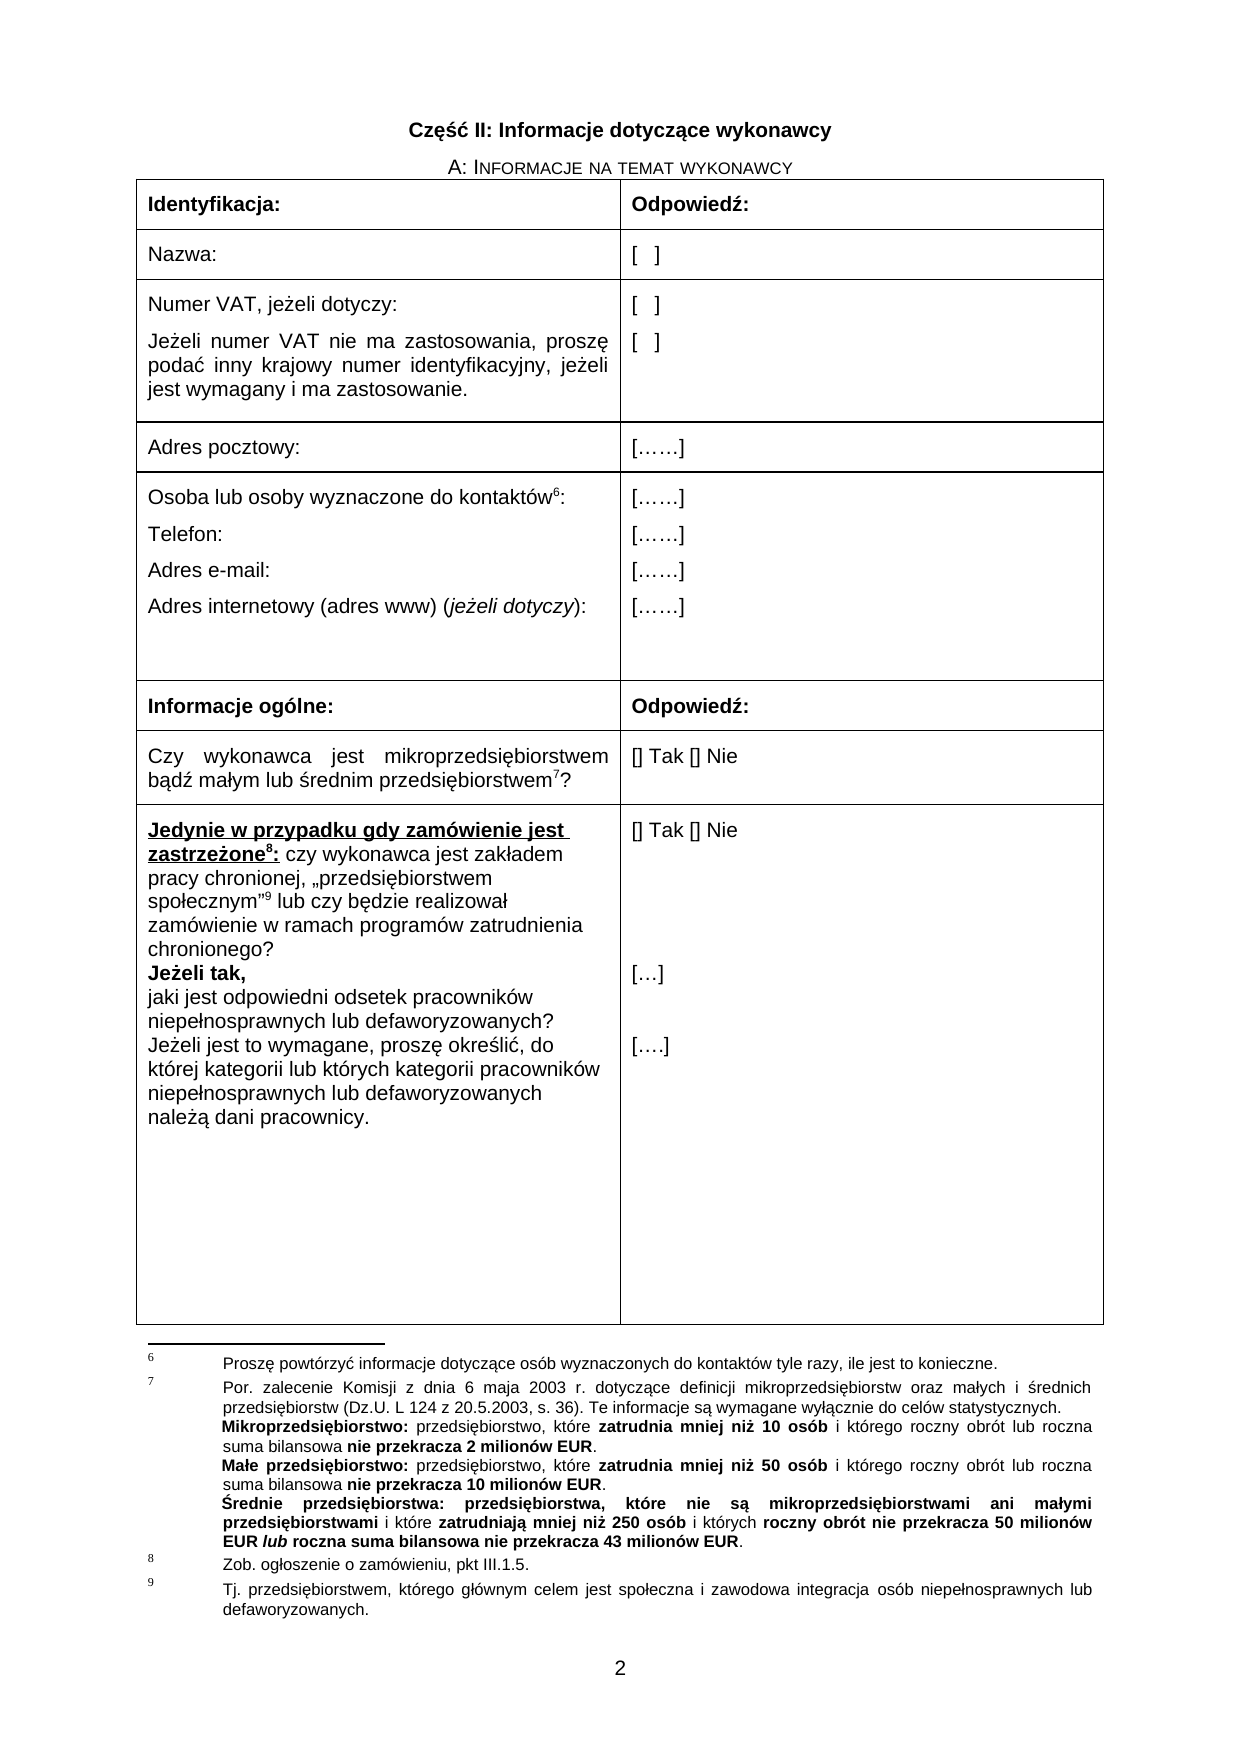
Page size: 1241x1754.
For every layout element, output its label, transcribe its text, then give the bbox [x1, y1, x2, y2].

table_cell Osoba lub osoby wyznaczone do kontaktów: Telefon: Adres e-mail: Adres internetowy (adres www) (jeżeli dotyczy): [137, 473, 620, 680]
table_cell [ ] [ ] [621, 280, 1103, 421]
table_cell Adres pocztowy: [137, 423, 620, 471]
table_cell [……] [……] [……] [……] [621, 473, 1103, 680]
table_header Identyfikacja: [137, 180, 620, 228]
table_cell Informacje ogólne: [137, 681, 620, 730]
table_cell Nazwa: [137, 230, 620, 278]
table_cell Numer VAT, jeżeli dotyczy: Jeżeli numer VAT nie ma zastosowania, proszę podać inny krajowy numer identyfikacyjny, jeżeli jest wymagany i ma zastosowanie. [137, 280, 620, 421]
title Część II: Informacje dotyczące wykonawcy [148, 118, 1093, 142]
table_cell [ ] [621, 230, 1103, 278]
table_cell [] Tak [] Nie [621, 731, 1103, 804]
table_cell [] Tak [] Nie […] [….] [621, 805, 1103, 1324]
table_cell Odpowiedź: [621, 681, 1103, 730]
table_cell Jedynie w przypadku gdy zamówienie jest zastrzeżone: czy wykonawca jest zakładem pracy chronionej, „przedsiębiorstwem społecznym” lub czy będzie realizował zamówienie w ramach programów zatrudnienia chronionego? Jeżeli tak, jaki jest odpowiedni odsetek pracowników niepełnosprawnych lub defaworyzowanych? Jeżeli jest to wymagane, proszę określić, do której kategorii lub których kategorii pracowników niepełnosprawnych lub defaworyzowanych należą dani pracownicy. [137, 805, 620, 1324]
title A: Informacje na temat wykonawcy [148, 154, 1093, 178]
table_cell [……] [621, 423, 1103, 471]
table_header Odpowiedź: [621, 180, 1103, 228]
table_cell Czy wykonawca jest mikroprzedsiębiorstwem bądź małym lub średnim przedsiębiorstwem? [137, 731, 620, 804]
